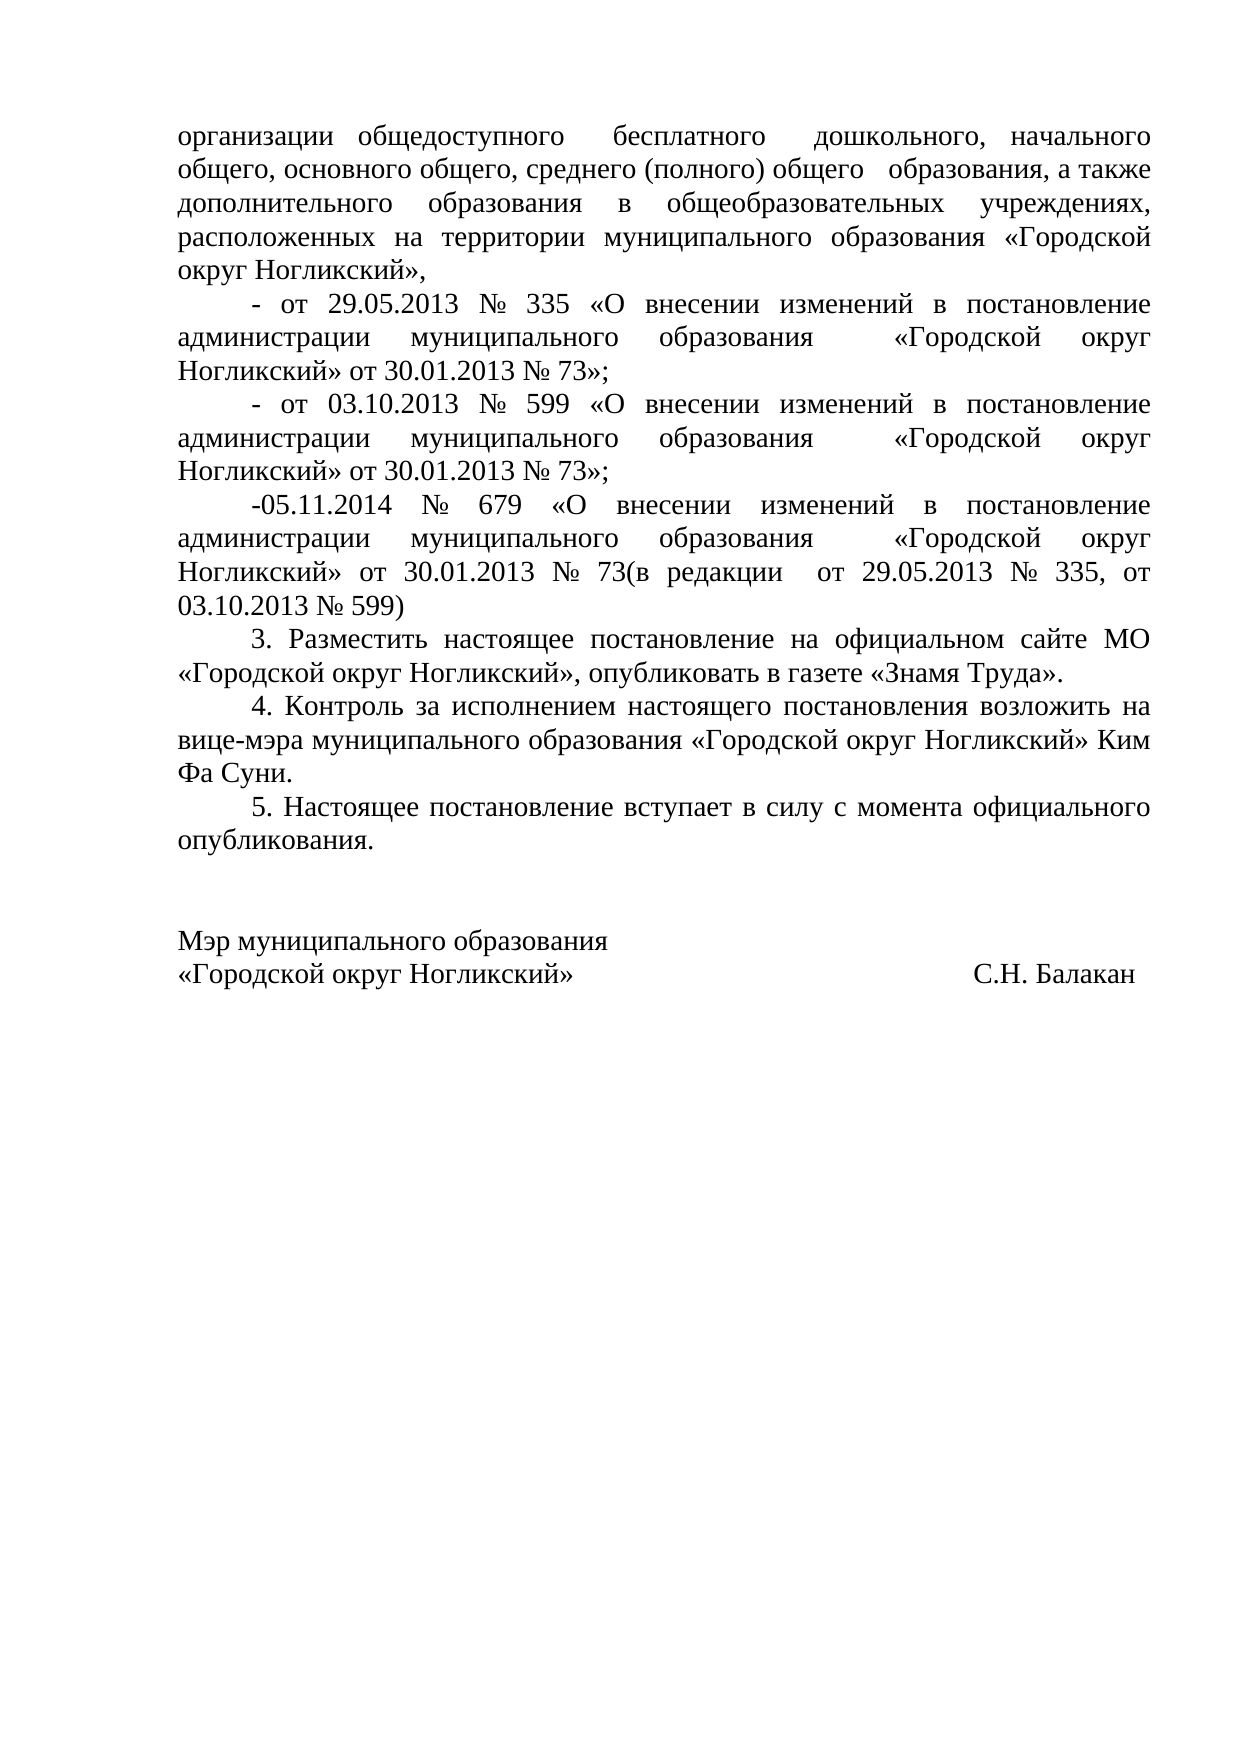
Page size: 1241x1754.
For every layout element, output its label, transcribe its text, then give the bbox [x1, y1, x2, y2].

text 5. Настоящее постановление вступает в силу с момента официального опубликования. [177, 789, 1152, 856]
text «Городской округ Ногликский» С.Н. Балакан [177, 957, 1152, 990]
text 3. Разместить настоящее постановление на официальном сайте МО «Городской округ Ногликский», опубликовать в газете «Знамя Труда». [177, 621, 1152, 688]
text - от 03.10.2013 № 599 «О внесении изменений в постановление администрации муниципального образования «Городской округ Ногликский» от 30.01.2013 № 73»; [177, 386, 1152, 487]
text -05.11.2014 № 679 «О внесении изменений в постановление администрации муниципального образования «Городской округ Ногликский» от 30.01.2013 № 73(в редакции от 29.05.2013 № 335, от 03.10.2013 № 599) [177, 487, 1152, 621]
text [177, 118, 1152, 286]
text Мэр муниципального образования [177, 923, 1152, 957]
text - от 29.05.2013 № 335 «О внесении изменений в постановление администрации муниципального образования «Городской округ Ногликский» от 30.01.2013 № 73»; [177, 286, 1152, 386]
text 4. Контроль за исполнением настоящего постановления возложить на вице-мэра муниципального образования «Городской округ Ногликский» Ким Фа Суни. [177, 688, 1152, 789]
